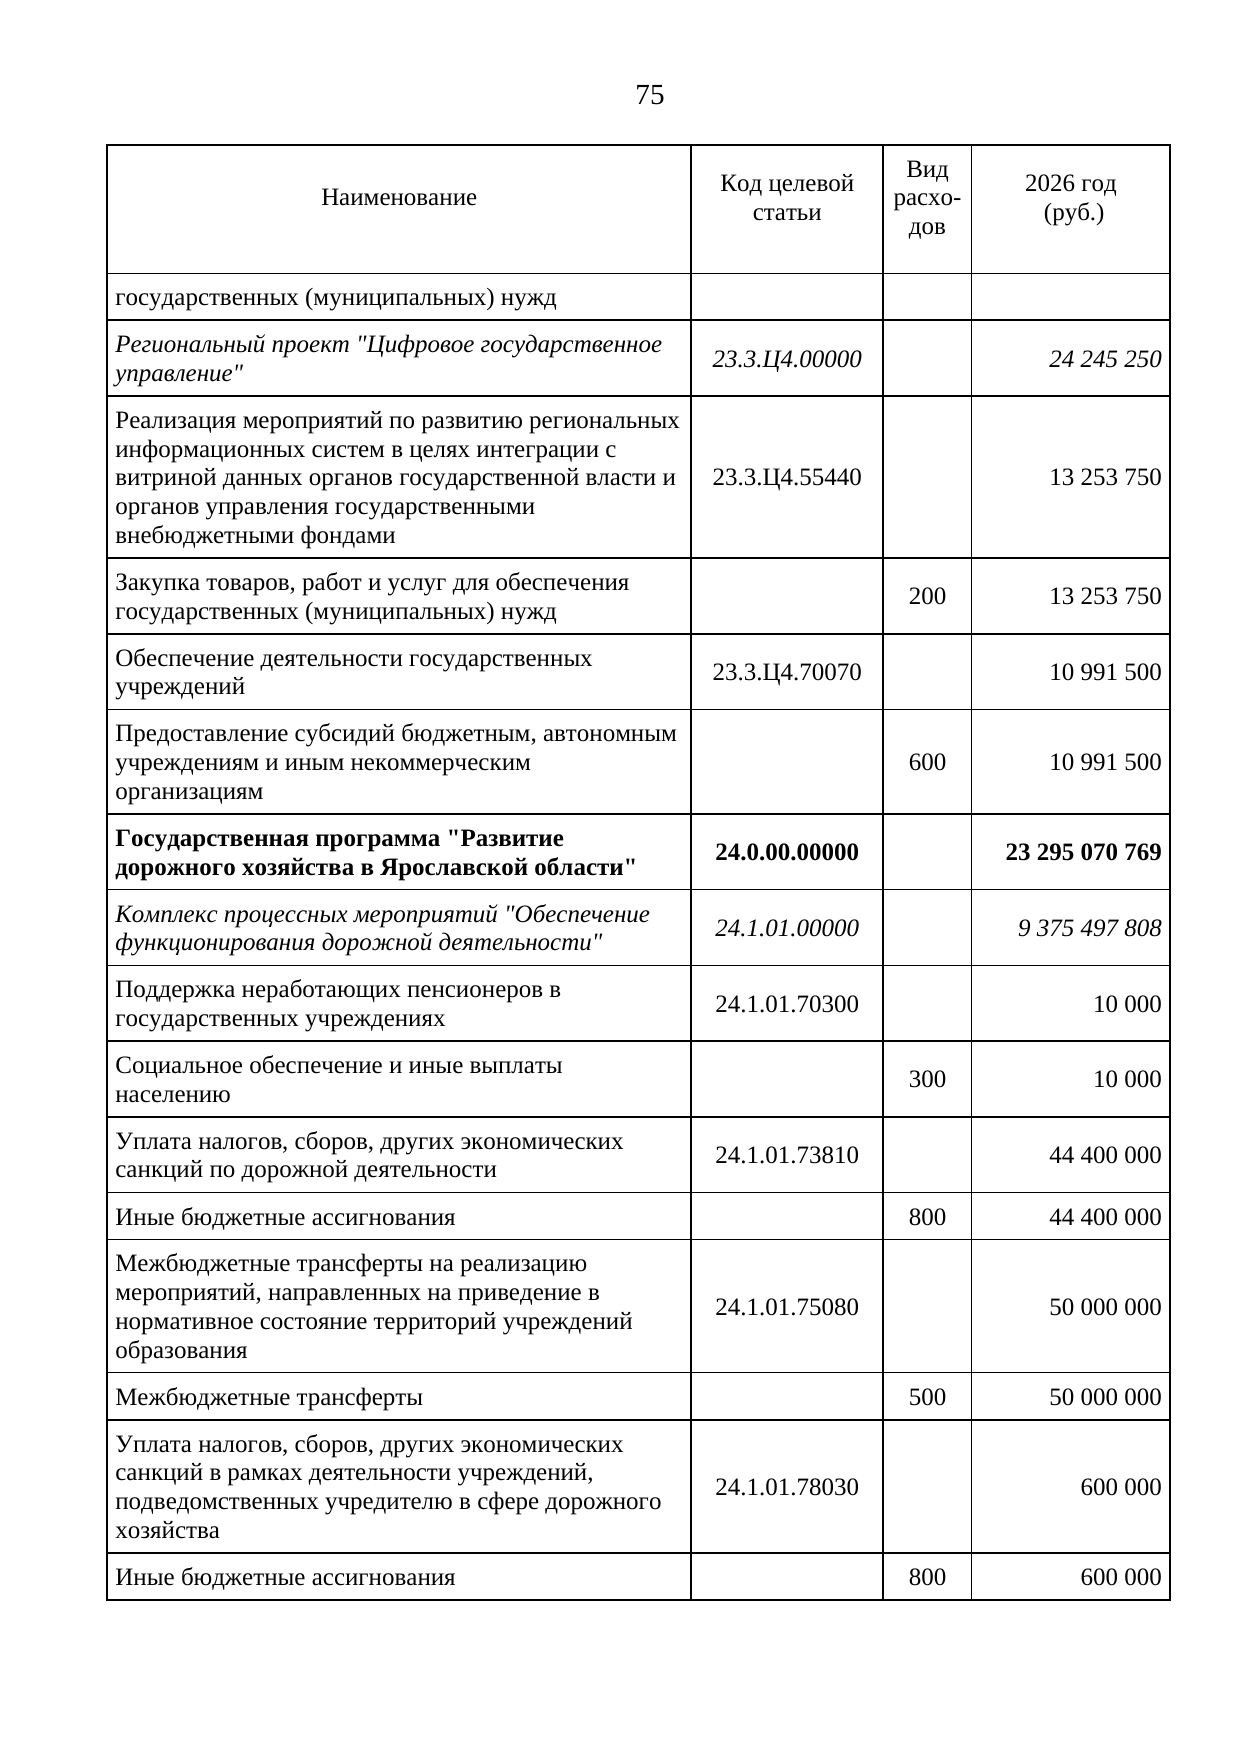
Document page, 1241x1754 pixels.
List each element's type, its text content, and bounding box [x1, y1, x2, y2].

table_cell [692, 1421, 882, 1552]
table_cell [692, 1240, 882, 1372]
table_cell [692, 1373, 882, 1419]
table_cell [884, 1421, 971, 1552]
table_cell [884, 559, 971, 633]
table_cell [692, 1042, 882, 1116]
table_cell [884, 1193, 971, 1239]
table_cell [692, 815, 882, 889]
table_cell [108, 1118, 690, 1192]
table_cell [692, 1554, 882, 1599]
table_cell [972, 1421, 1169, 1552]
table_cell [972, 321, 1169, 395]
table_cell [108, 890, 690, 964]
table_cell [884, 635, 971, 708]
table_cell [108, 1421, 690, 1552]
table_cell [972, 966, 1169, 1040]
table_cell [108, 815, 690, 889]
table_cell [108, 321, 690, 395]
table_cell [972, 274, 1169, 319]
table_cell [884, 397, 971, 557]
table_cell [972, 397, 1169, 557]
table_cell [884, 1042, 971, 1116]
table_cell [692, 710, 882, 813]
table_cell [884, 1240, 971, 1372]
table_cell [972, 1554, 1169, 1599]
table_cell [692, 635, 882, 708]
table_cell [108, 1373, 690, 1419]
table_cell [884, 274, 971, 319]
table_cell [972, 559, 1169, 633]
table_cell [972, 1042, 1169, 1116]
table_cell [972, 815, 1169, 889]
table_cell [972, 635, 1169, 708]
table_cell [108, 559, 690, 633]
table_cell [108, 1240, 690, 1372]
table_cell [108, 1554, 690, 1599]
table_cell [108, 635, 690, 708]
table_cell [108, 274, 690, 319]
table_header Наименование [108, 146, 690, 272]
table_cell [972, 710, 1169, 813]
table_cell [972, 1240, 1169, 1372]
table_header Вид расхо- дов [884, 146, 971, 272]
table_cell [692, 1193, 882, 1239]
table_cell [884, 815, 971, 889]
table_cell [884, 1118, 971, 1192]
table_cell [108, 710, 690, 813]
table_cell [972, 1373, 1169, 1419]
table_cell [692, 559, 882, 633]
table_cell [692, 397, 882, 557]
table_header Код целевой статьи [692, 146, 882, 272]
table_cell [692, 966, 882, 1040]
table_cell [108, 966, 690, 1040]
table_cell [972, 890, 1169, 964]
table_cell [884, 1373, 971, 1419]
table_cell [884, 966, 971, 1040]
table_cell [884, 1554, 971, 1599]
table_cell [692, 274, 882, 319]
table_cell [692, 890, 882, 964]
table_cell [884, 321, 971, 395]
table_header 2026 год (руб.) [972, 146, 1169, 272]
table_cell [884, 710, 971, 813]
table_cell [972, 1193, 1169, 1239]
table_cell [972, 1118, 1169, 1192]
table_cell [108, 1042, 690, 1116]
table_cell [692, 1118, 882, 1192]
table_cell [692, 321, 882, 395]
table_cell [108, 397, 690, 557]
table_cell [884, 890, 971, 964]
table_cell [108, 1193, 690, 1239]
